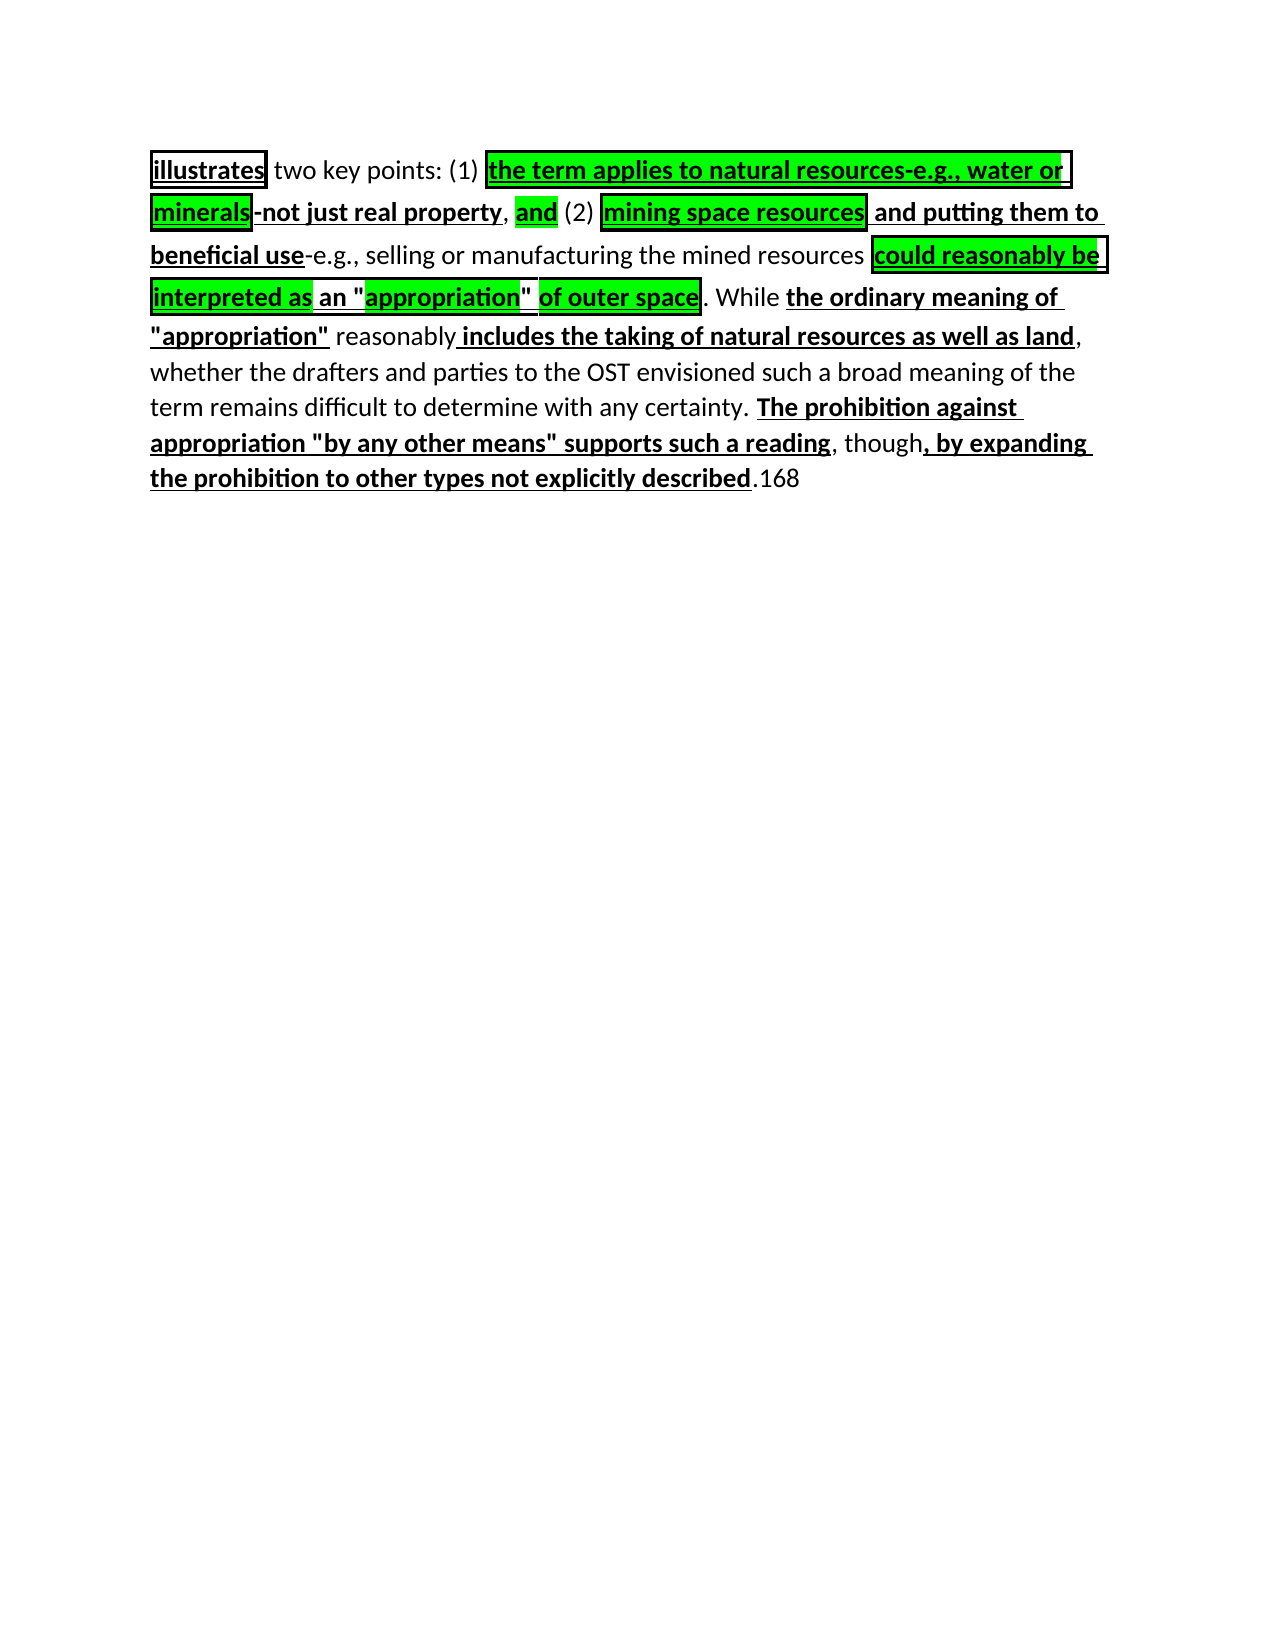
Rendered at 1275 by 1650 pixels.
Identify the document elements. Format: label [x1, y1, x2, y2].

text [150, 150, 1125, 494]
